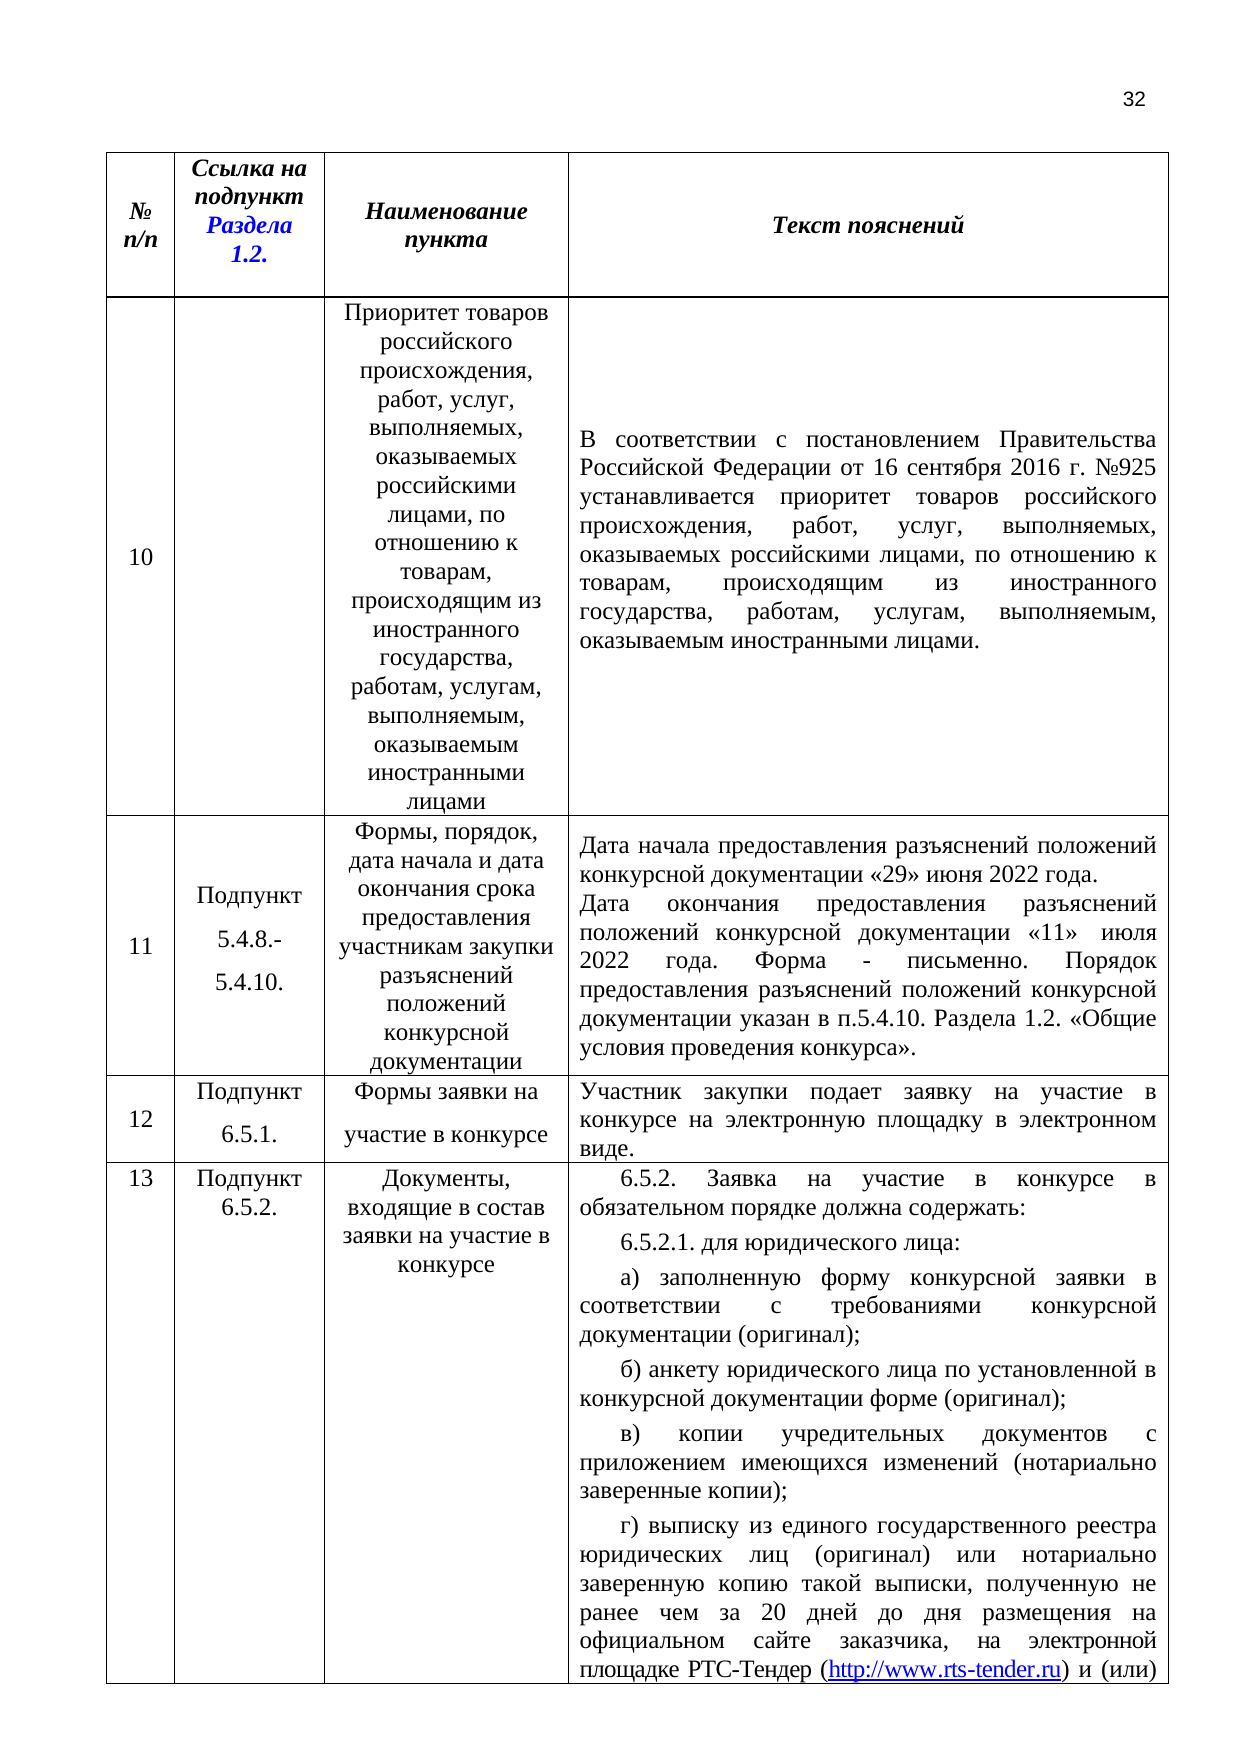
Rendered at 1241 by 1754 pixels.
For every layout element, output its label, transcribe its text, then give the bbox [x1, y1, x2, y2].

table_cell Приоритет товаров российского происхождения, работ, услуг, выполняемых, оказываемых российскими лицами, по отношению к товарам, происходящим из иностранного государства, работам, услугам, выполняемым, оказываемым иностранными лицами [325, 298, 568, 815]
table_header Текст пояснений [569, 153, 1168, 296]
table_cell Участник закупки подает заявку на участие в конкурсе на электронную площадку в электронном виде. [569, 1076, 1168, 1162]
table_cell 12 [107, 1076, 174, 1162]
table_header № п/п [107, 153, 174, 296]
table_cell Подпункт 5.4.8.-5.4.10. [175, 816, 324, 1075]
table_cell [569, 1163, 1168, 1683]
table_cell Подпункт 6.5.1. [175, 1076, 324, 1162]
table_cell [325, 1163, 568, 1683]
table_header Наименование пункта [325, 153, 568, 296]
table_cell Формы, порядок, дата начала и дата окончания срока предоставления участникам закупки разъяснений положений конкурсной документации [325, 816, 568, 1075]
table_cell 10 [107, 298, 174, 815]
table_cell 13 [107, 1163, 174, 1683]
table_cell Формы заявки на участие в конкурсе [325, 1076, 568, 1162]
table_cell В соответствии с постановлением Правительства Российской Федерации от 16 сентября 2016 г. №925 устанавливается приоритет товаров российского происхождения, работ, услуг, выполняемых, оказываемых российскими лицами, по отношению к товарам, происходящим из иностранного государства, работам, услугам, выполняемым, оказываемым иностранными лицами. [569, 298, 1168, 815]
table_cell Дата начала предоставления разъяснений положений конкурсной документации «29» июня 2022 года. Дата окончания предоставления разъяснений положений конкурсной документации «11» июля 2022 года. Форма - письменно. Порядок предоставления разъяснений положений конкурсной документации указан в п.5.4.10. Раздела 1.2. «Общие условия проведения конкурса». [569, 816, 1168, 1075]
table_cell [175, 298, 324, 815]
table_cell Подпункт 6.5.2. [175, 1163, 324, 1683]
table_cell 11 [107, 816, 174, 1075]
table_header Ссылка на подпункт Раздела 1.2. [175, 153, 324, 296]
